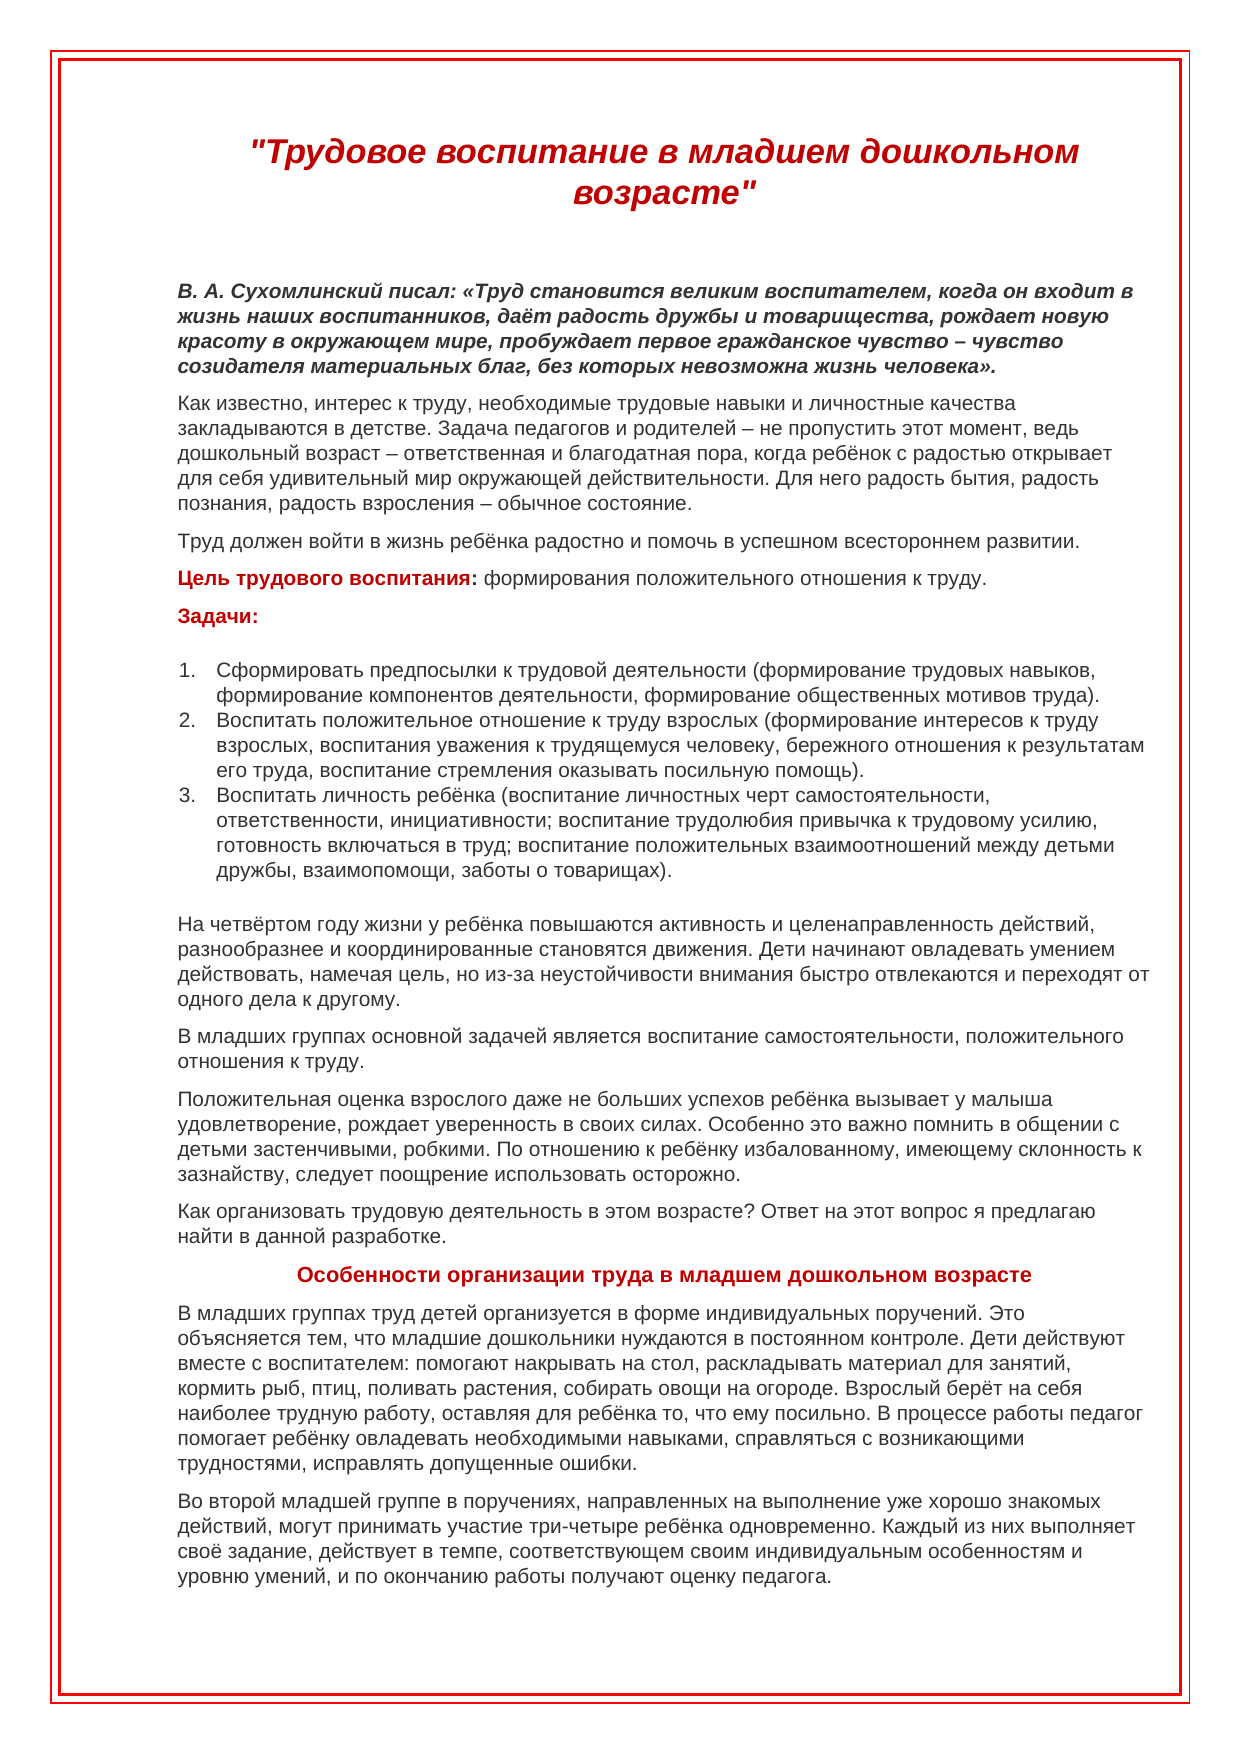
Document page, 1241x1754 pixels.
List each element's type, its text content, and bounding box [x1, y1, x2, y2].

text Цель трудового воспитания: формирования положительного отношения к труду. [177, 565, 1152, 590]
text На четвёртом году жизни у ребёнка повышаются активность и целенаправленность действий, разнообразнее и координированные становятся движения. Дети начинают овладевать умением действовать, намечая цель, но из-за неустойчивости внимания быстро отвлекаются и переходят от одного дела к другому. [177, 911, 1152, 1011]
text Как известно, интерес к труду, необходимые трудовые навыки и личностные качества закладываются в детстве. Задача педагогов и родителей – не пропустить этот момент, ведь дошкольный возраст – ответственная и благодатная пора, когда ребёнок с радостью открывает для себя удивительный мир окружающей действительности. Для него радость бытия, радость познания, радость взросления – обычное состояние. [177, 390, 1152, 515]
text Труд должен войти в жизнь ребёнка радостно и помочь в успешном всестороннем развитии. [177, 527, 1152, 552]
text В младших группах основной задачей является воспитание самостоятельности, положительного отношения к труду. [177, 1023, 1152, 1073]
text "Трудовое воспитание в младшем дошкольном возрасте" [177, 131, 1152, 212]
text В младших группах труд детей организуется в форме индивидуальных поручений. Это объясняется тем, что младшие дошкольники нуждаются в постоянном контроле. Дети действуют вместе с воспитателем: помогают накрывать на стол, раскладывать материал для занятий, кормить рыб, птиц, поливать растения, собирать овощи на огороде. Взрослый берёт на себя наиболее трудную работу, оставляя для ребёнка то, что ему посильно. В процессе работы педагог помогает ребёнку овладевать необходимыми навыками, справляться с возникающими трудностями, исправлять допущенные ошибки. [177, 1300, 1152, 1475]
text Как организовать трудовую деятельность в этом возрасте? Ответ на этот вопрос я предлагаю найти в данной разработке. [177, 1198, 1152, 1248]
text В. А. Сухомлинский писал: «Труд становится великим воспитателем, когда он входит в жизнь наших воспитанников, даёт радость дружбы и товарищества, рождает новую красоту в окружающем мире, пробуждает первое гражданское чувство – чувство созидателя материальных благ, без которых невозможна жизнь человека». [177, 277, 1152, 377]
text Задачи: [177, 602, 1152, 627]
list Воспитать личность ребёнка (воспитание личностных черт самостоятельности, ответственности, инициативности; воспитание трудолюбия привычка к трудовому усилию, готовность включаться в труд; воспитание положительных взаимоотношений между детьми дружбы, взаимопомощи, заботы о товарищах). [179, 782, 1152, 882]
text Во второй младшей группе в поручениях, направленных на выполнение уже хорошо знакомых действий, могут принимать участие три-четыре ребёнка одновременно. Каждый из них выполняет своё задание, действует в темпе, соответствующем своим индивидуальным особенностям и уровню умений, и по окончанию работы получают оценку педагога. [177, 1487, 1152, 1587]
text Особенности организации труда в младшем дошкольном возрасте [177, 1261, 1152, 1287]
text Положительная оценка взрослого даже не больших успехов ребёнка вызывает у малыша удовлетворение, рождает уверенность в своих силах. Особенно это важно помнить в общении с детьми застенчивыми, робкими. По отношению к ребёнку избалованному, имеющему склонность к зазнайству, следует поощрение использовать осторожно. [177, 1086, 1152, 1186]
list Сформировать предпосылки к трудовой деятельности (формирование трудовых навыков, формирование компонентов деятельности, формирование общественных мотивов труда). [179, 657, 1152, 707]
list Воспитать положительное отношение к труду взрослых (формирование интересов к труду взрослых, воспитания уважения к трудящемуся человеку, бережного отношения к результатам его труда, воспитание стремления оказывать посильную помощь). [179, 707, 1152, 782]
